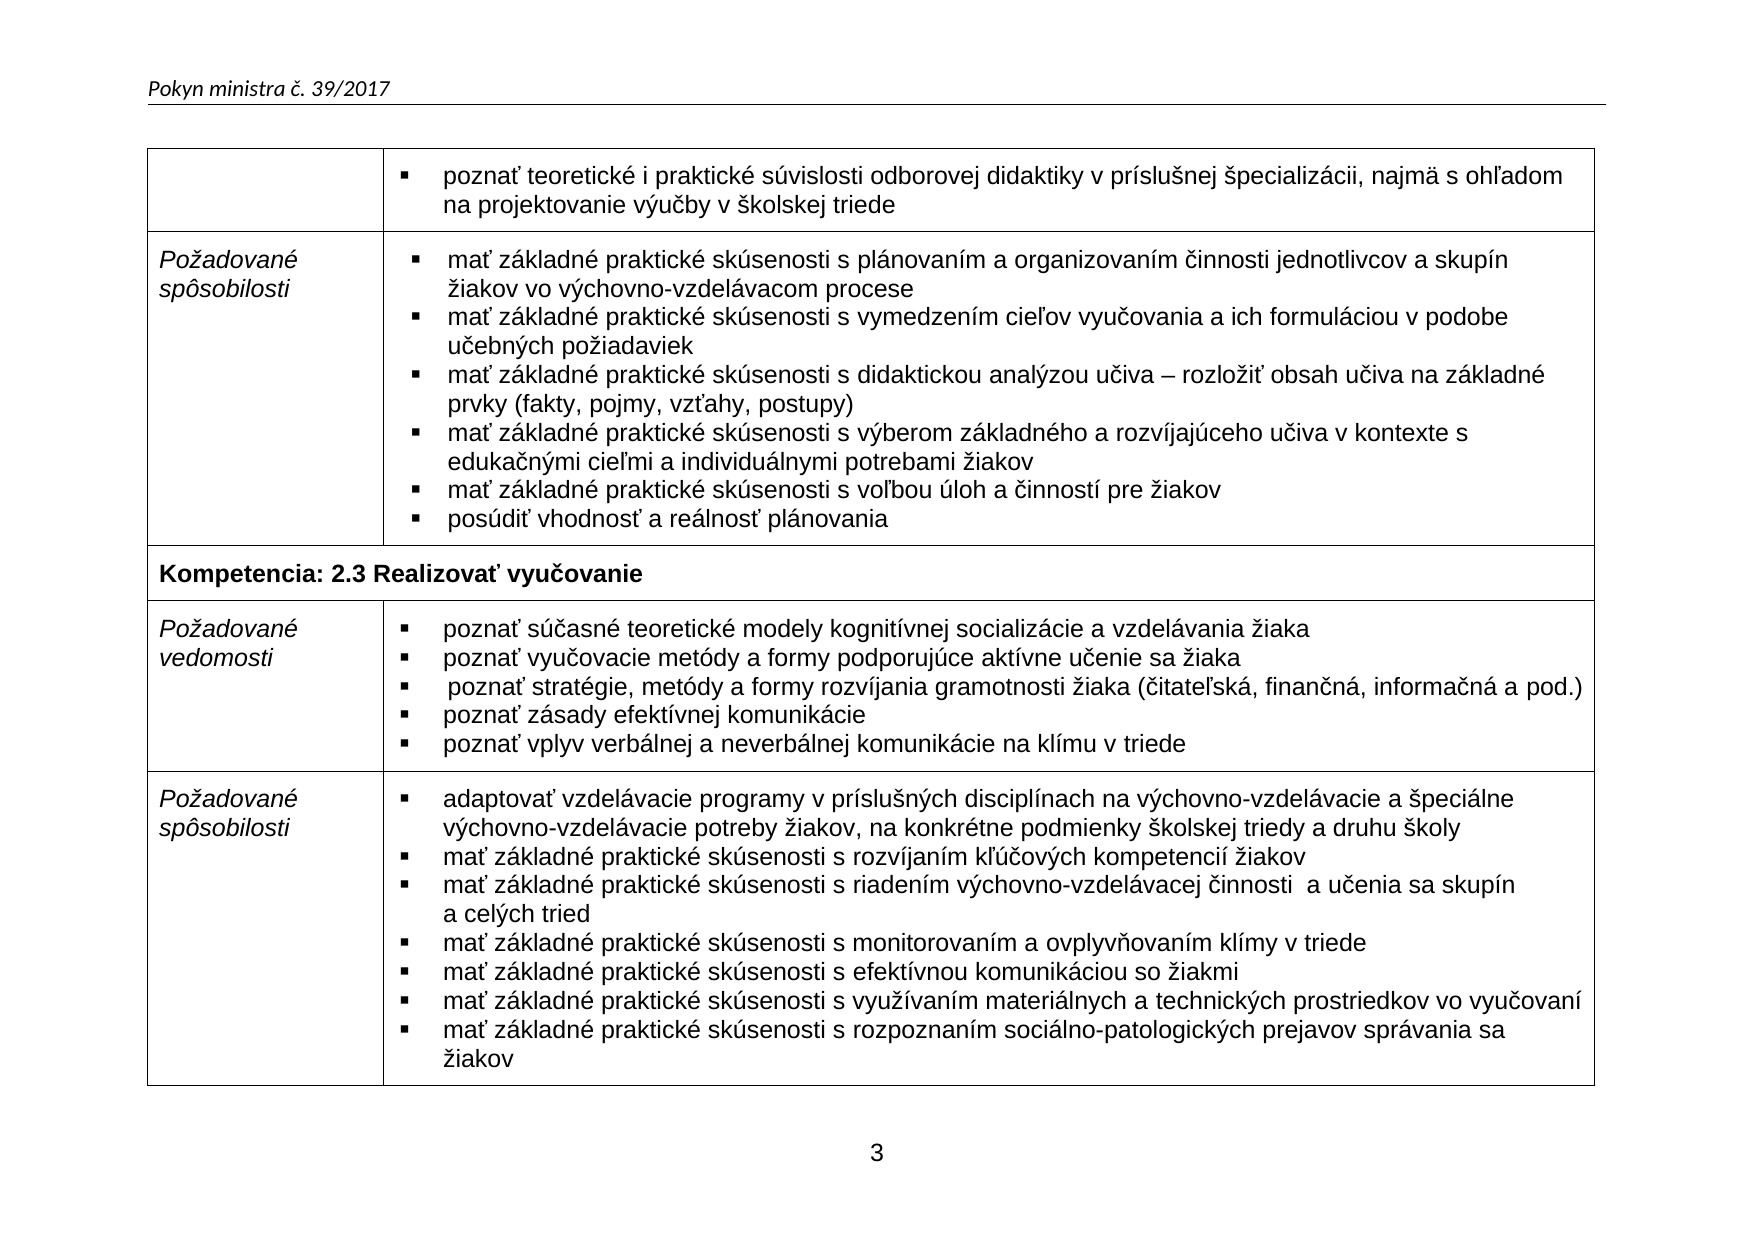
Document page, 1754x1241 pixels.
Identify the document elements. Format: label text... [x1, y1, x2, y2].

table_cell mať základné praktické skúsenosti s plánovaním a organizovaním činnosti jednotlivcov a skupín žiakov vo výchovno-vzdelávacom procese mať základné praktické skúsenosti s vymedzením cieľov vyučovania a ich formuláciou v podobe učebných požiadaviek mať základné praktické skúsenosti s didaktickou analýzou učiva – rozložiť obsah učiva na základné prvky (fakty, pojmy, vzťahy, postupy) mať základné praktické skúsenosti s výberom základného a rozvíjajúceho učiva v kontexte s edukačnými cieľmi a individuálnymi potrebami žiakov mať základné praktické skúsenosti s voľbou úloh a činností pre žiakov posúdiť vhodnosť a reálnosť plánovania [384, 232, 1594, 545]
table_cell Požadované spôsobilosti [148, 232, 383, 545]
table_cell Požadované spôsobilosti [148, 772, 383, 1085]
table_cell Kompetencia: 2.3 Realizovať vyučovanie [148, 546, 1594, 600]
table_cell Požadované vedomosti [148, 601, 383, 771]
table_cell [384, 149, 1594, 231]
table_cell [148, 149, 383, 231]
table_cell poznať súčasné teoretické modely kognitívnej socializácie a vzdelávania žiaka poznať vyučovacie metódy a formy podporujúce aktívne učenie sa žiaka poznať stratégie, metódy a formy rozvíjania gramotnosti žiaka (čitateľská, finančná, informačná a pod.) poznať zásady efektívnej komunikácie poznať vplyv verbálnej a neverbálnej komunikácie na klímu v triede [384, 601, 1594, 771]
table_cell adaptovať vzdelávacie programy v príslušných disciplínach na výchovno-vzdelávacie a špeciálne výchovno-vzdelávacie potreby žiakov, na konkrétne podmienky školskej triedy a druhu školy mať základné praktické skúsenosti s rozvíjaním kľúčových kompetencií žiakov mať základné praktické skúsenosti s riadením výchovno-vzdelávacej činnosti a učenia sa skupín a celých tried mať základné praktické skúsenosti s monitorovaním a ovplyvňovaním klímy v triede mať základné praktické skúsenosti s efektívnou komunikáciou so žiakmi mať základné praktické skúsenosti s využívaním materiálnych a technických prostriedkov vo vyučovaní mať základné praktické skúsenosti s rozpoznaním sociálno-patologických prejavov správania sa žiakov [384, 772, 1594, 1085]
